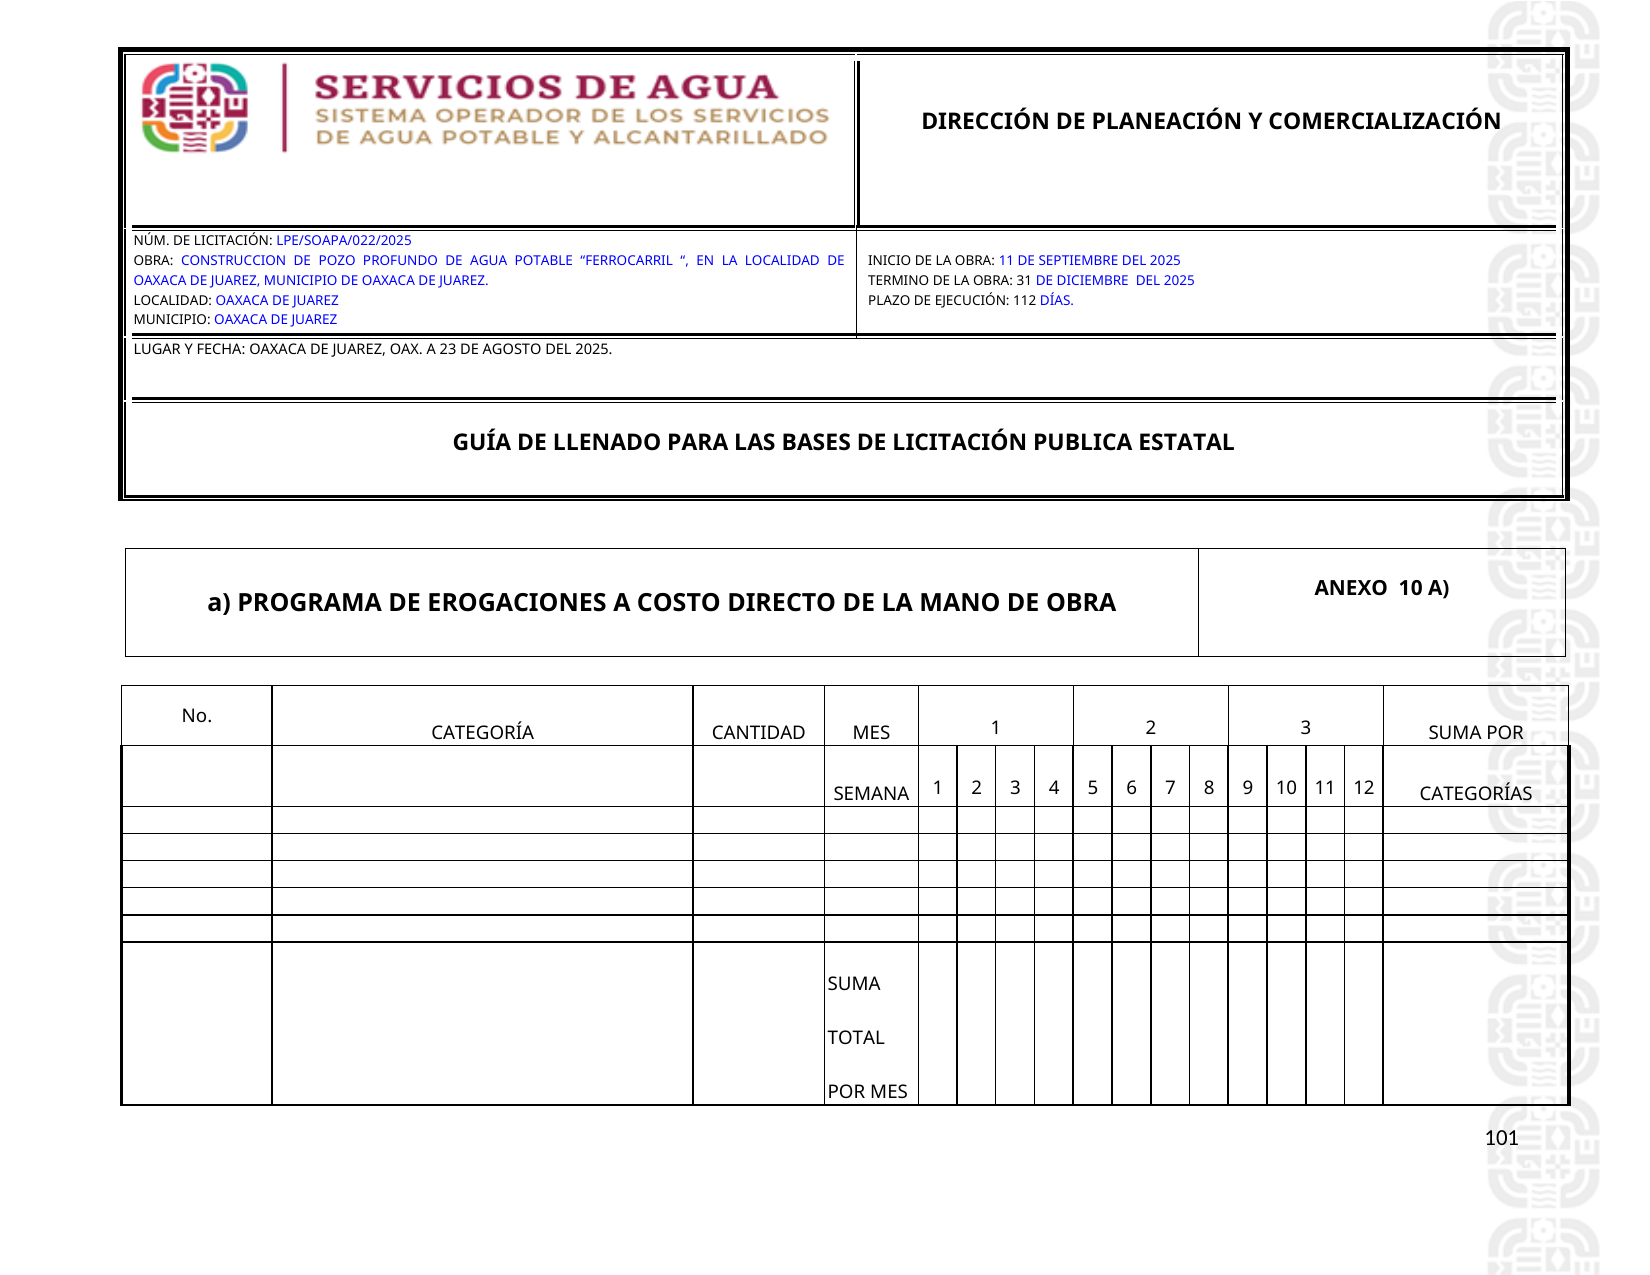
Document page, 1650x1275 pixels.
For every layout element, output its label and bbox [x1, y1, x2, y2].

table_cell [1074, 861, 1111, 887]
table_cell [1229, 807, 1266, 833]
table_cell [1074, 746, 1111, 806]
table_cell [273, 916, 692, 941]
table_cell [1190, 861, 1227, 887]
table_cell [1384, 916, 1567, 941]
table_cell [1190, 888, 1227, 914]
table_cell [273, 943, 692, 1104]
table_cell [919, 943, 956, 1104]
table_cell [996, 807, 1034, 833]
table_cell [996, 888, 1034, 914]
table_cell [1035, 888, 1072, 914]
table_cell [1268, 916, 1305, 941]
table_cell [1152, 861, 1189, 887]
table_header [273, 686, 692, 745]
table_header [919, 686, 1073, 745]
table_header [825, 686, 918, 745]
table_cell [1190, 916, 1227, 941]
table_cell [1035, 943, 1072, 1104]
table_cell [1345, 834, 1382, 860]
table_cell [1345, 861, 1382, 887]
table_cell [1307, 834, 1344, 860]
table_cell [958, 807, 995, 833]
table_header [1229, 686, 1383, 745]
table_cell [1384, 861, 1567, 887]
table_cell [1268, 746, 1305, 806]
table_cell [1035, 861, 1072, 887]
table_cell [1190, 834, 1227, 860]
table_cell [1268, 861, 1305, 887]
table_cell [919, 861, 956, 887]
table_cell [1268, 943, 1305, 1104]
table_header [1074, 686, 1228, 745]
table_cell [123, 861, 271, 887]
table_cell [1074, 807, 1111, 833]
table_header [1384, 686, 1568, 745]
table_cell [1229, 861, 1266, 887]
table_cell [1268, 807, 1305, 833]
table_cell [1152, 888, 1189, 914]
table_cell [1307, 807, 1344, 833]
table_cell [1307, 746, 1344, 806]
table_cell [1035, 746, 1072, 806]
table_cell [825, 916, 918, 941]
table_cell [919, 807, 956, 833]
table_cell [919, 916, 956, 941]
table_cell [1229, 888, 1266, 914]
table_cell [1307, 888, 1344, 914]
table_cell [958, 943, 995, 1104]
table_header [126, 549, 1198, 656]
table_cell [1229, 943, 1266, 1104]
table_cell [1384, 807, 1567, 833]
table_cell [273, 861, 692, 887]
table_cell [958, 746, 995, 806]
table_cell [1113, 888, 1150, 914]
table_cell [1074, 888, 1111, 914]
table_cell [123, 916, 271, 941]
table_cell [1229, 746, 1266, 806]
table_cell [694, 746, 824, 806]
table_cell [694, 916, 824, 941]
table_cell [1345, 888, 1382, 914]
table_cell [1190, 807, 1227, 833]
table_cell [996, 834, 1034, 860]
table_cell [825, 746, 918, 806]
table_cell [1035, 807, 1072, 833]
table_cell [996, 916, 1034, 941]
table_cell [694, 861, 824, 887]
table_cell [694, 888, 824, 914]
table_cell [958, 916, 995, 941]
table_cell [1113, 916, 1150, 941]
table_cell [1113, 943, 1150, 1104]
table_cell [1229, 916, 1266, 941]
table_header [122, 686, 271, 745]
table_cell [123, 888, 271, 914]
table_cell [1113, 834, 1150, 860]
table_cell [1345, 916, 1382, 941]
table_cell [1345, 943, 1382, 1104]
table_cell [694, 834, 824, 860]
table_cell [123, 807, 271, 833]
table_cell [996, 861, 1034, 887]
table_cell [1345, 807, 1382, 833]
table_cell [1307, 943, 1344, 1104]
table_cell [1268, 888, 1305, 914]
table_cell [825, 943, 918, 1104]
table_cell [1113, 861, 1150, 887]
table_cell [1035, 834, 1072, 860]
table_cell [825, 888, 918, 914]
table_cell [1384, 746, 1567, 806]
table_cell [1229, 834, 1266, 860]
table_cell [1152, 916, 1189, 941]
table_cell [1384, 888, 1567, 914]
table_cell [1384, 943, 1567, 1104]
picture [137, 55, 838, 168]
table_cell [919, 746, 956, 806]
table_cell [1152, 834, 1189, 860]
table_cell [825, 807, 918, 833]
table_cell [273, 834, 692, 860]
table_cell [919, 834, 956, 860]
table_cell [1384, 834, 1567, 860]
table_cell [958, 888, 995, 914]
picture [1472, 1, 1603, 1275]
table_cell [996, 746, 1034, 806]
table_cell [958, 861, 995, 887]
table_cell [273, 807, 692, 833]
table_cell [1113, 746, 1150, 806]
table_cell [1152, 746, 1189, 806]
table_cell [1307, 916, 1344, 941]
picture [1472, 52, 1565, 499]
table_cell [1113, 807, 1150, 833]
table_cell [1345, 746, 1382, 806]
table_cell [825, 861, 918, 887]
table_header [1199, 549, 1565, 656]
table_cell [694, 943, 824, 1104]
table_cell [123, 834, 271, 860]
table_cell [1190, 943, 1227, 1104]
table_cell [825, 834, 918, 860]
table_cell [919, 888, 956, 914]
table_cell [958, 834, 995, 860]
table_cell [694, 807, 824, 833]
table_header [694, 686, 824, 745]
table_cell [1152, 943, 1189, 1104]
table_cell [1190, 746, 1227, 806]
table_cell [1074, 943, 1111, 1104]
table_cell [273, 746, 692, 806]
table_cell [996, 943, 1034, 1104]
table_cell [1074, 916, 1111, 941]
picture [1472, 115, 1477, 126]
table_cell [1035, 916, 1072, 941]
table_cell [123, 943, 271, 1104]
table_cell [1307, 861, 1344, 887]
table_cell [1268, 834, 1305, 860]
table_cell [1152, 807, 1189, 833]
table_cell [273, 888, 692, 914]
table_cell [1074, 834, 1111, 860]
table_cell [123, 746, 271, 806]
